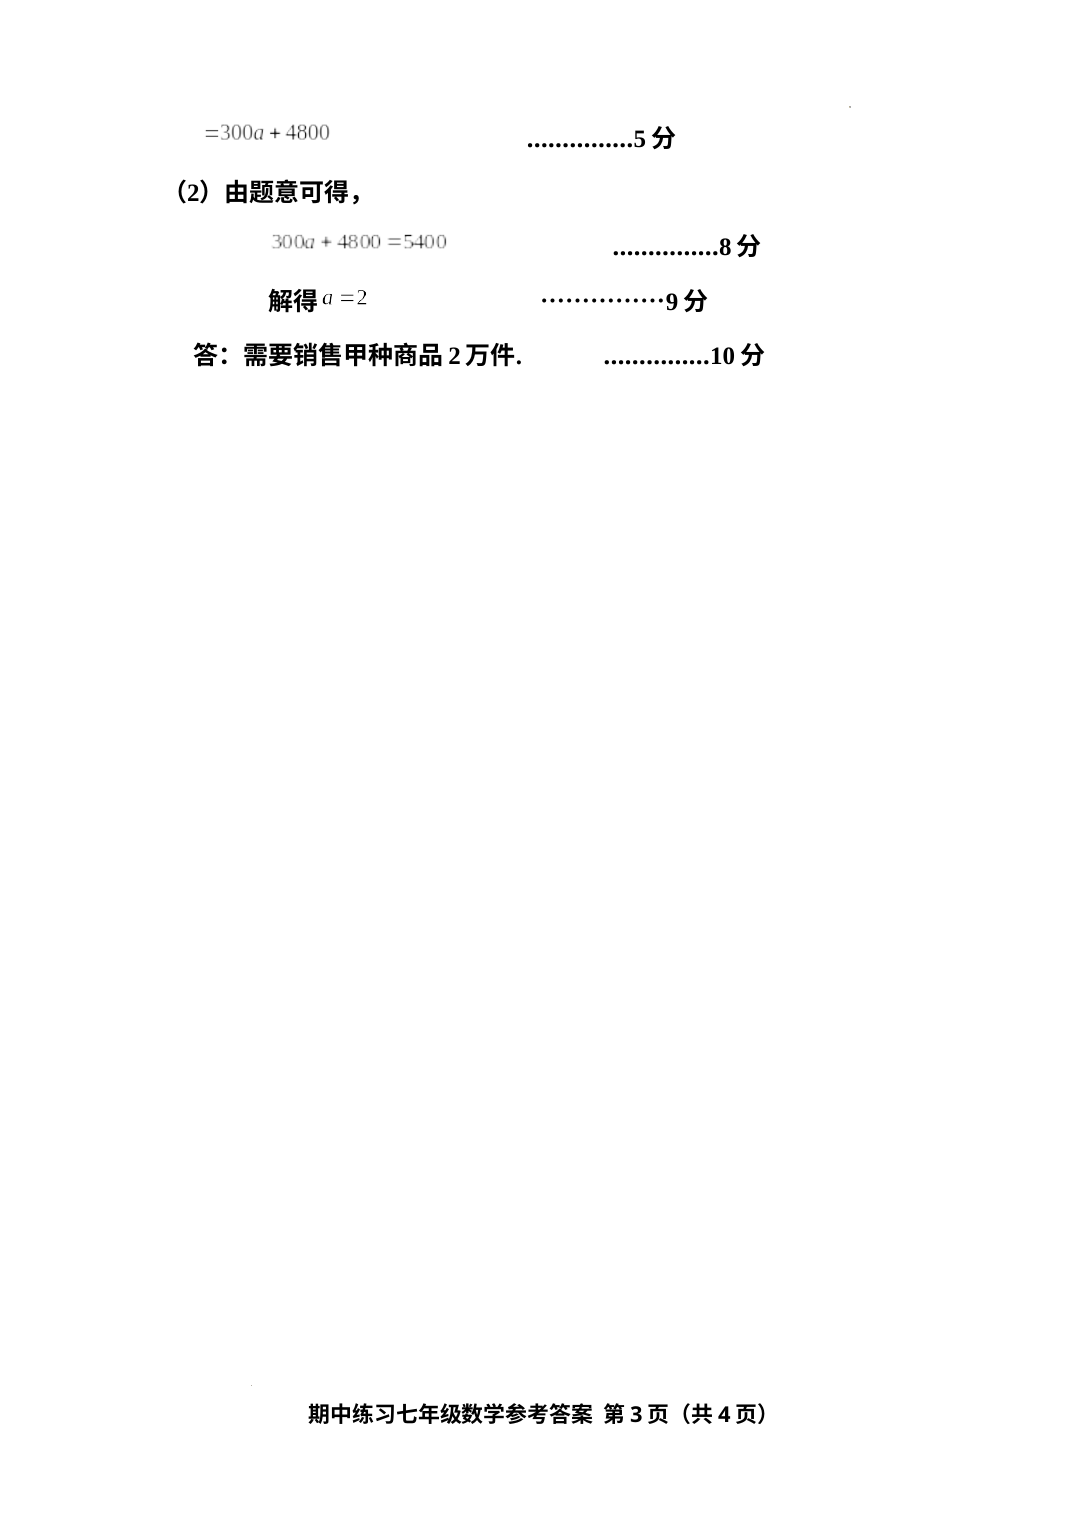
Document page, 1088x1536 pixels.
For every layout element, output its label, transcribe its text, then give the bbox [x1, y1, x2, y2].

text 解得 ……………9分 [118, 281, 969, 317]
text ……………5分 [118, 118, 969, 154]
text 答：需要销售甲种商品2万件. ……………10分 [118, 336, 969, 372]
text （2）由题意可得， [118, 172, 969, 209]
text ……………8分 [118, 227, 969, 263]
